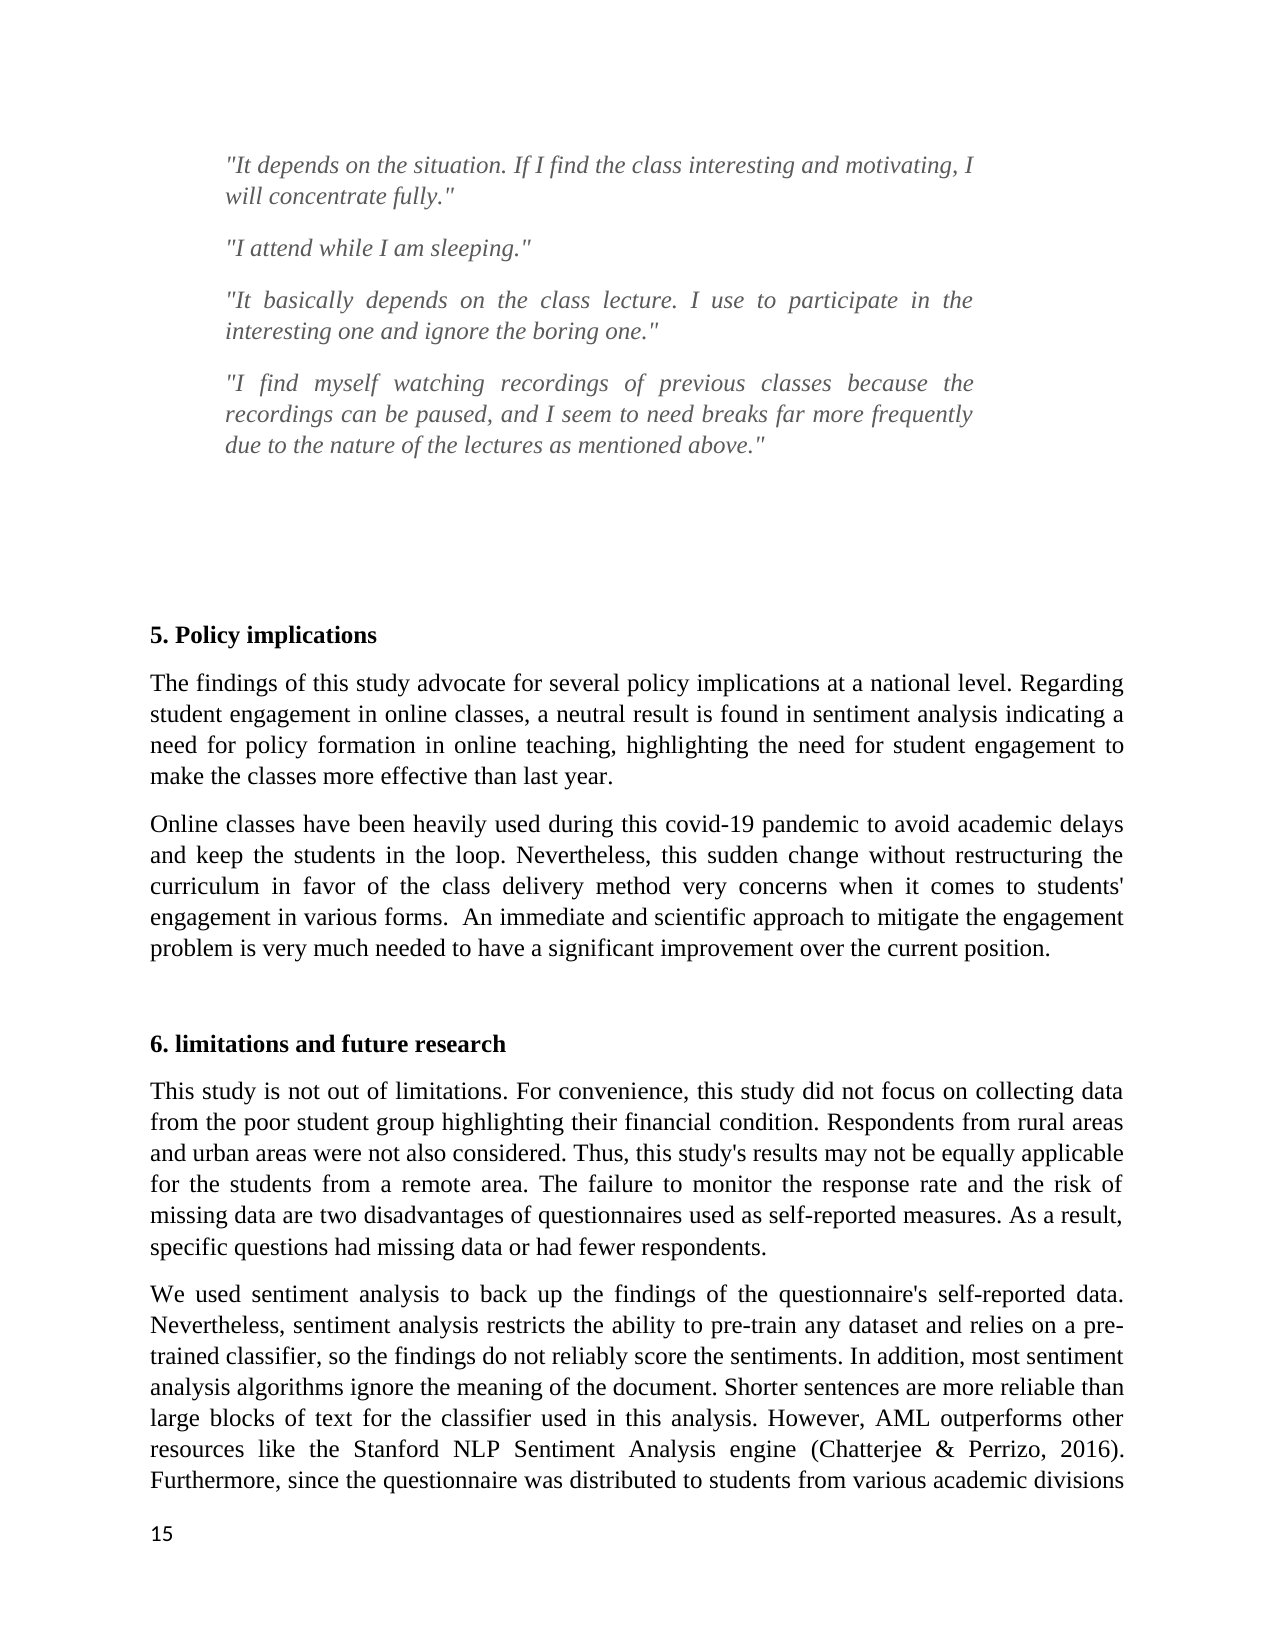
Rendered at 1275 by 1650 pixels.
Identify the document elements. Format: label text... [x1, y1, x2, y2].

text "I find myself watching recordings of previous classes because the recordings can be paused, and I seem to need breaks far more frequently due to the nature of the lectures as mentioned above." [225, 368, 977, 458]
text This study is not out of limitations. For convenience, this study did not focus on collecting data from the poor student group highlighting their financial condition. Respondents from rural areas and urban areas were not also considered. Thus, this study's results may not be equally applicable for the students from a remote area. The failure to monitor the response rate and the risk of missing data are two disadvantages of questionnaires used as self-reported measures. As a result, specific questions had missing data or had fewer respondents. [150, 1076, 1125, 1260]
text 6. limitations and future research [150, 1029, 1125, 1057]
text 5. Policy implications [150, 621, 1125, 649]
text "I attend while I am sleeping." [225, 233, 977, 262]
text "It basically depends on the class lecture. I use to participate in the interesting one and ignore the boring one." [225, 285, 977, 344]
text The findings of this study advocate for several policy implications at a national level. Regarding student engagement in online classes, a neutral result is found in sentiment analysis indicating a need for policy formation in online teaching, highlighting the need for student engagement to make the classes more effective than last year. [150, 668, 1125, 790]
text Online classes have been heavily used during this covid-19 pandemic to avoid academic delays and keep the students in the loop. Nevertheless, this sudden change without restructuring the curriculum in favor of the class delivery method very concerns when it comes to students' engagement in various forms. An immediate and scientific approach to mitigate the engagement problem is very much needed to have a significant improvement over the current position. [150, 809, 1125, 962]
text "It depends on the situation. If I find the class interesting and motivating, I will concentrate fully." [225, 150, 977, 210]
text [150, 1279, 1125, 1494]
